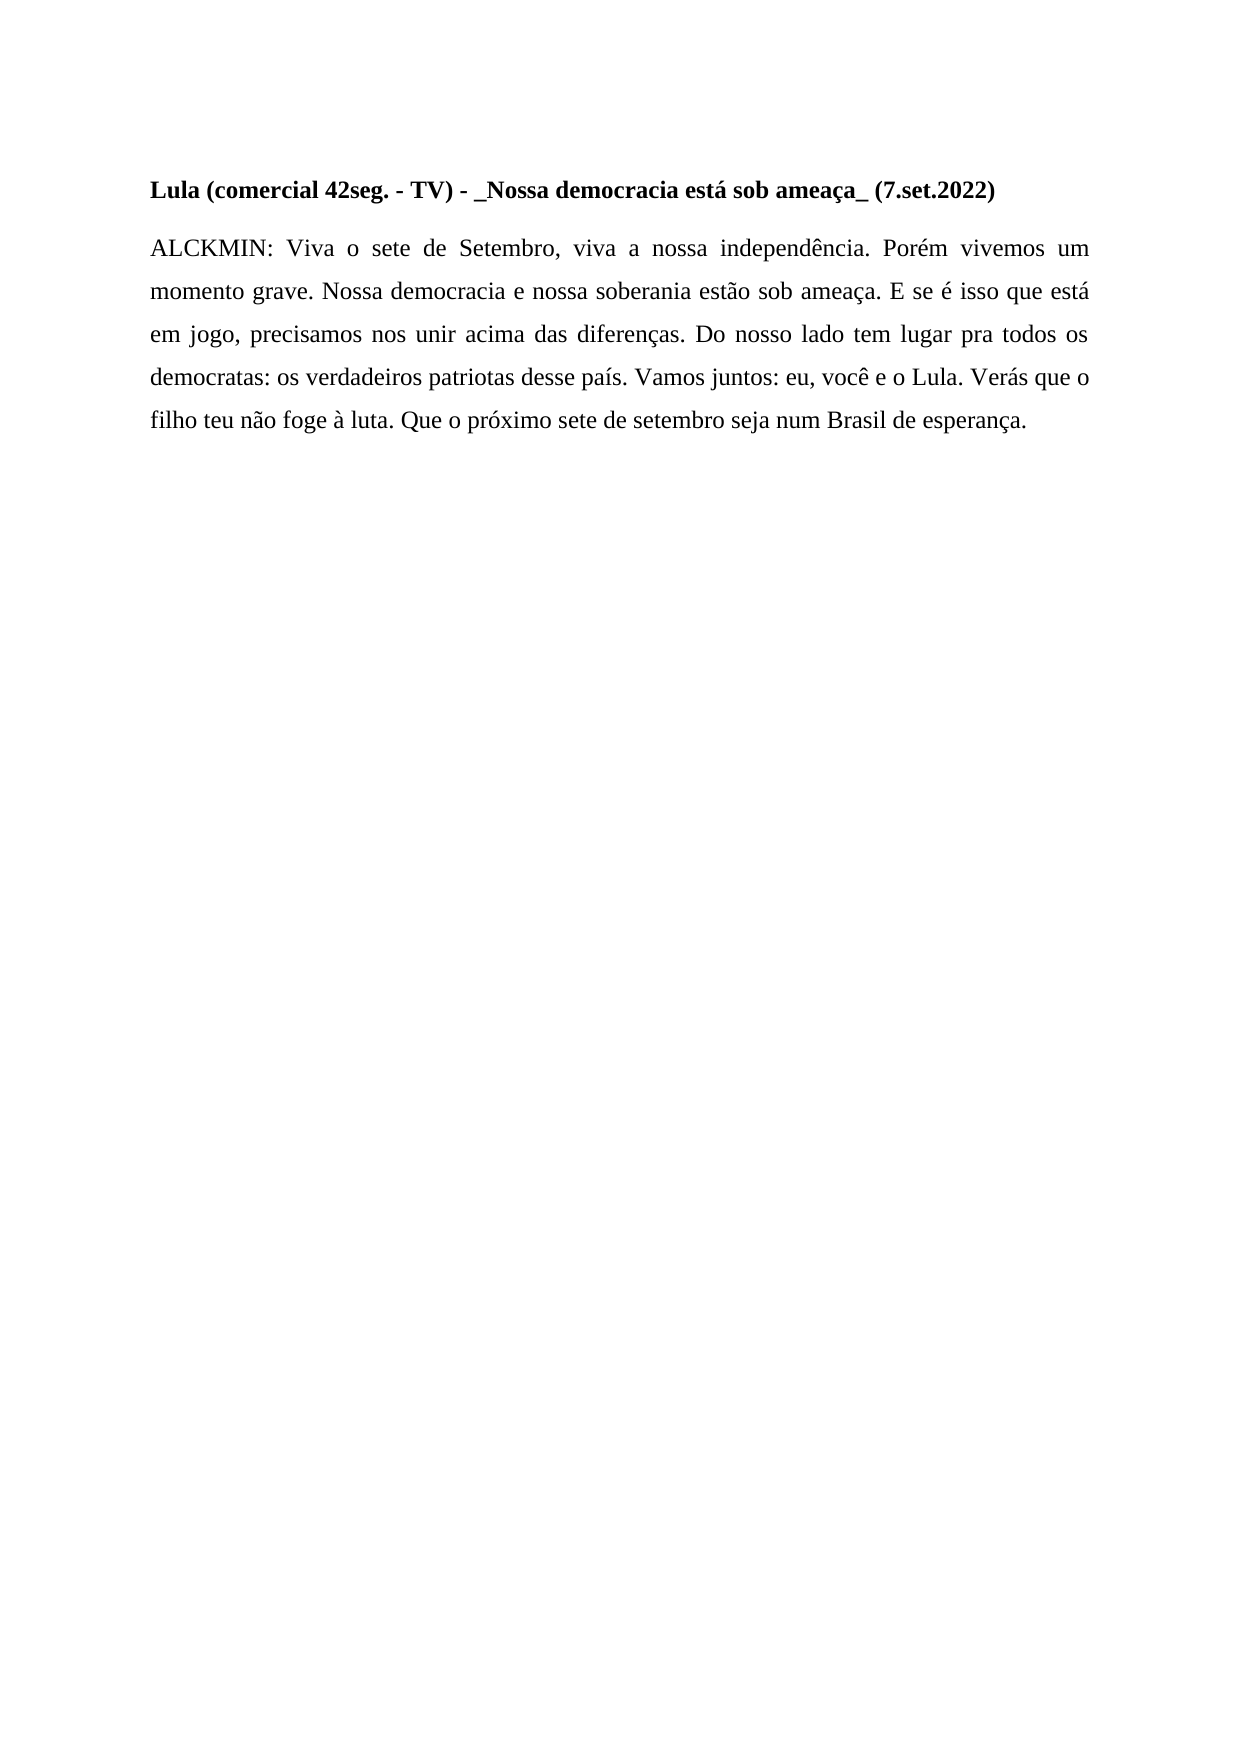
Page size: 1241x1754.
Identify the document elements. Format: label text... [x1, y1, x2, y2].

text ALCKMIN: Viva o sete de Setembro, viva a nossa independência. Porém vivemos um momento grave. Nossa democracia e nossa soberania estão sob ameaça. E se é isso que está em jogo, precisamos nos unir acima das diferenças. Do nosso lado tem lugar pra todos os democratas: os verdadeiros patriotas desse país. Vamos juntos: eu, você e o Lula. Verás que o filho teu não foge à luta. Que o próximo sete de setembro seja num Brasil de esperança. [150, 233, 1090, 434]
text Lula (comercial 42seg. - TV) - _Nossa democracia está sob ameaça_ (7.set.2022) [150, 175, 1090, 204]
